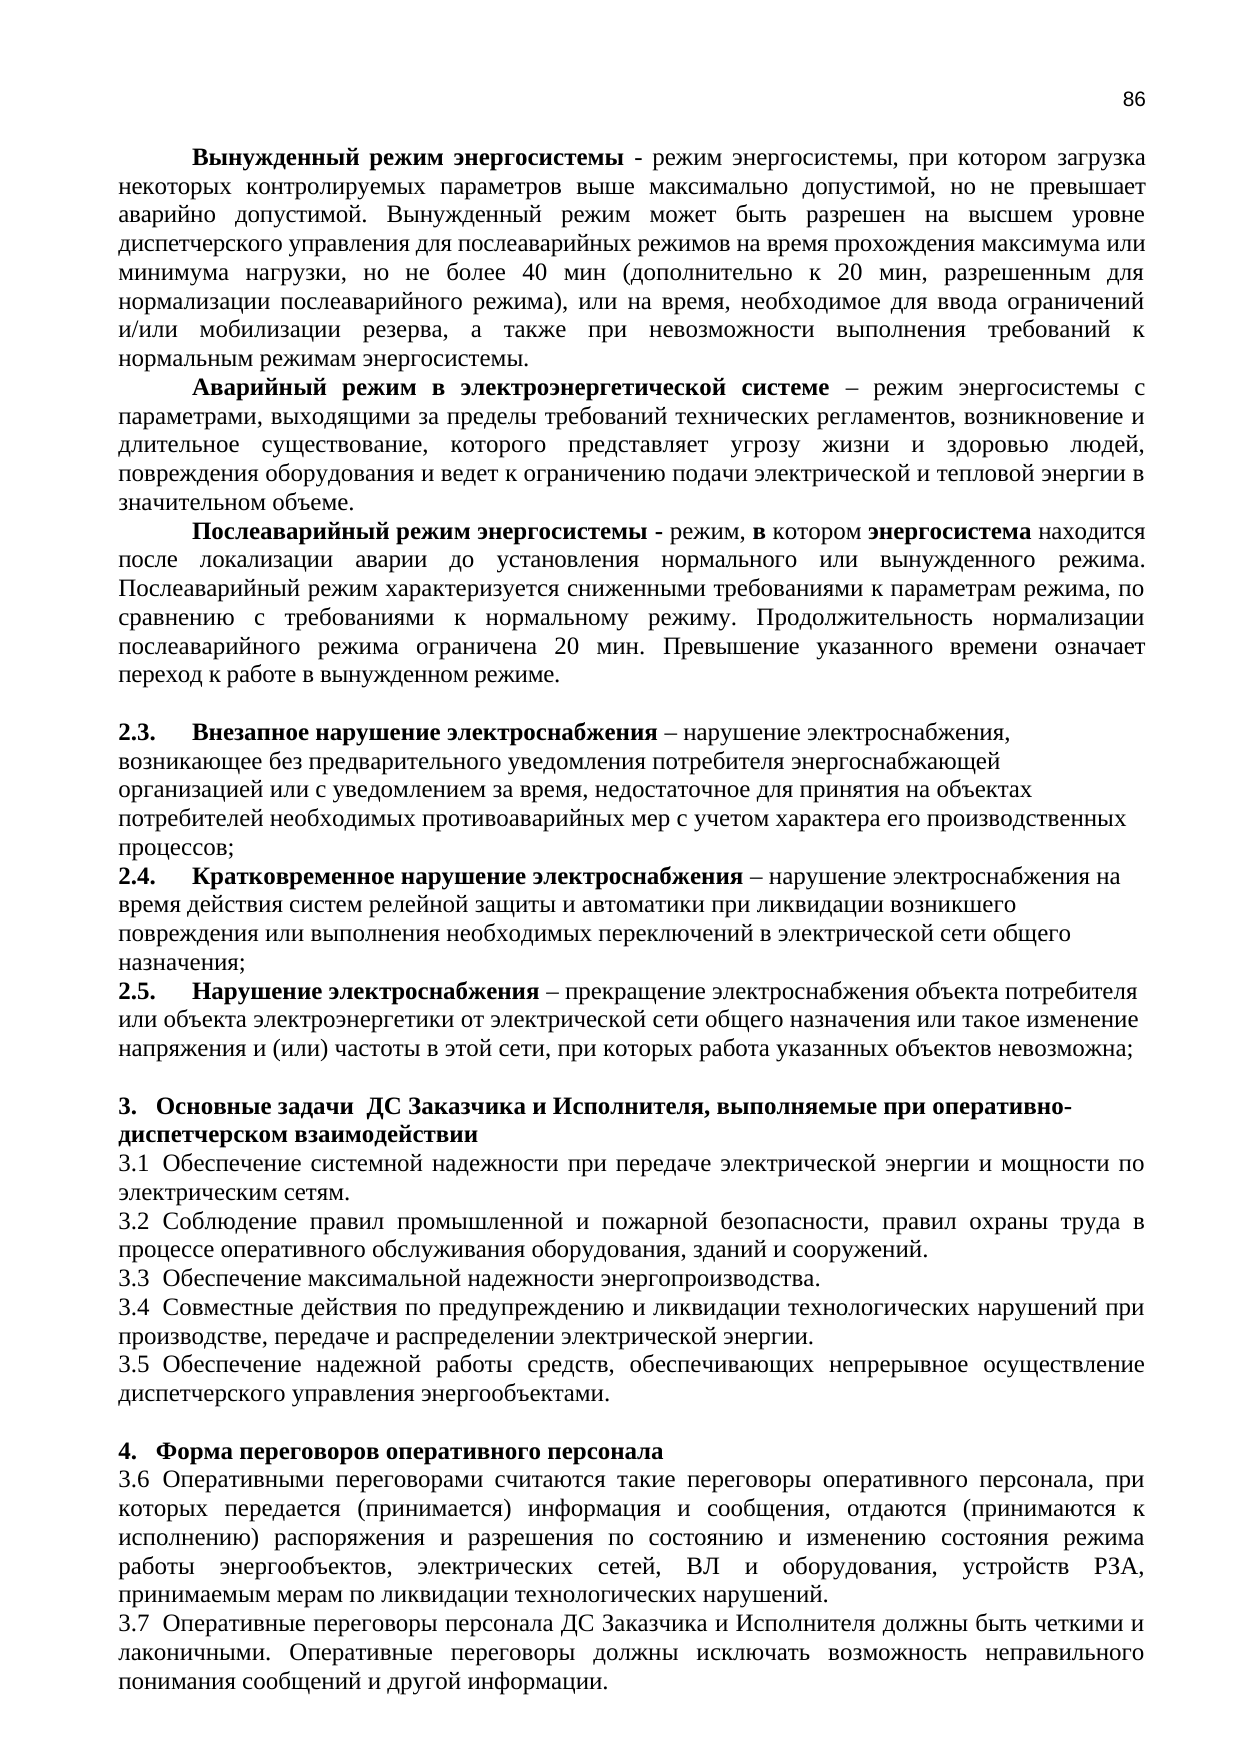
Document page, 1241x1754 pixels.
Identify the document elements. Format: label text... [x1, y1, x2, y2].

list Форма переговоров оперативного персонала [118, 1436, 1146, 1464]
title Оперативными переговорами считаются такие переговоры оперативного персонала, при которых передается (принимается) информация и сообщения, отдаются (принимаются к исполнению) распоряжения и разрешения по состоянию и изменению состояния режима работы энергообъектов, электрических сетей, ВЛ и оборудования, устройств РЗА, принимаемым мерам по ликвидации технологических нарушений. [118, 1464, 1146, 1608]
list Кратковременное нарушение электроснабжения – нарушение электроснабжения на время действия систем релейной защиты и автоматики при ликвидации возникшего повреждения или выполнения необходимых переключений в электрической сети общего назначения; [118, 861, 1146, 976]
title Совместные действия по предупреждению и ликвидации технологических нарушений при производстве, передаче и распределении электрической энергии. [118, 1292, 1146, 1349]
text Аварийный режим в электроэнергетической системе – режим энергосистемы с параметрами, выходящими за пределы требований технических регламентов, возникновение и длительное существование, которого представляет угрозу жизни и здоровью людей, повреждения оборудования и ведет к ограничению подачи электрической и тепловой энергии в значительном объеме. [118, 372, 1146, 516]
title Обеспечение системной надежности при передаче электрической энергии и мощности по электрическим сетям. [118, 1148, 1146, 1206]
title Обеспечение максимальной надежности энергопроизводства. [118, 1263, 1146, 1292]
text Послеаварийный режим энергосистемы - режим, в котором энергосистема находится после локализации аварии до установления нормального или вынужденного режима. Послеаварийный режим характеризуется сниженными требованиями к параметрам режима, по сравнению с требованиями к нормальному режиму. Продолжительность нормализации послеаварийного режима ограничена 20 мин. Превышение указанного времени означает переход к работе в вынужденном режиме. [118, 516, 1146, 688]
title Соблюдение правил промышленной и пожарной безопасности, правил охраны труда в процессе оперативного обслуживания оборудования, зданий и сооружений. [118, 1206, 1146, 1263]
text Вынужденный режим энергосистемы - режим энергосистемы, при котором загрузка некоторых контролируемых параметров выше максимально допустимой, но не превышает аварийно допустимой. Вынужденный режим может быть разрешен на высшем уровне диспетчерского управления для послеаварийных режимов на время прохождения максимума или минимума нагрузки, но не более 40 мин (дополнительно к 20 мин, разрешенным для нормализации послеаварийного режима), или на время, необходимое для ввода ограничений и/или мобилизации резерва, а также при невозможности выполнения требований к нормальным режимам энергосистемы. [118, 142, 1146, 372]
list Основные задачи ДС Заказчика и Исполнителя, выполняемые при оперативно-диспетчерском взаимодействии [118, 1091, 1146, 1148]
list Нарушение электроснабжения – прекращение электроснабжения объекта потребителя или объекта электроэнергетики от электрической сети общего назначения или такое изменение напряжения и (или) частоты в этой сети, при которых работа указанных объектов невозможна; [118, 976, 1146, 1062]
title Оперативные переговоры персонала ДС Заказчика и Исполнителя должны быть четкими и лаконичными. Оперативные переговоры должны исключать возможность неправильного понимания сообщений и другой информации. [118, 1608, 1146, 1694]
list Внезапное нарушение электроснабжения – нарушение электроснабжения, возникающее без предварительного уведомления потребителя энергоснабжающей организацией или с уведомлением за время, недостаточное для принятия на объектах потребителей необходимых противоаварийных мер с учетом характера его производственных процессов; [118, 717, 1146, 861]
title Обеспечение надежной работы средств, обеспечивающих непрерывное осуществление диспетчерского управления энергообъектами. [118, 1349, 1146, 1407]
